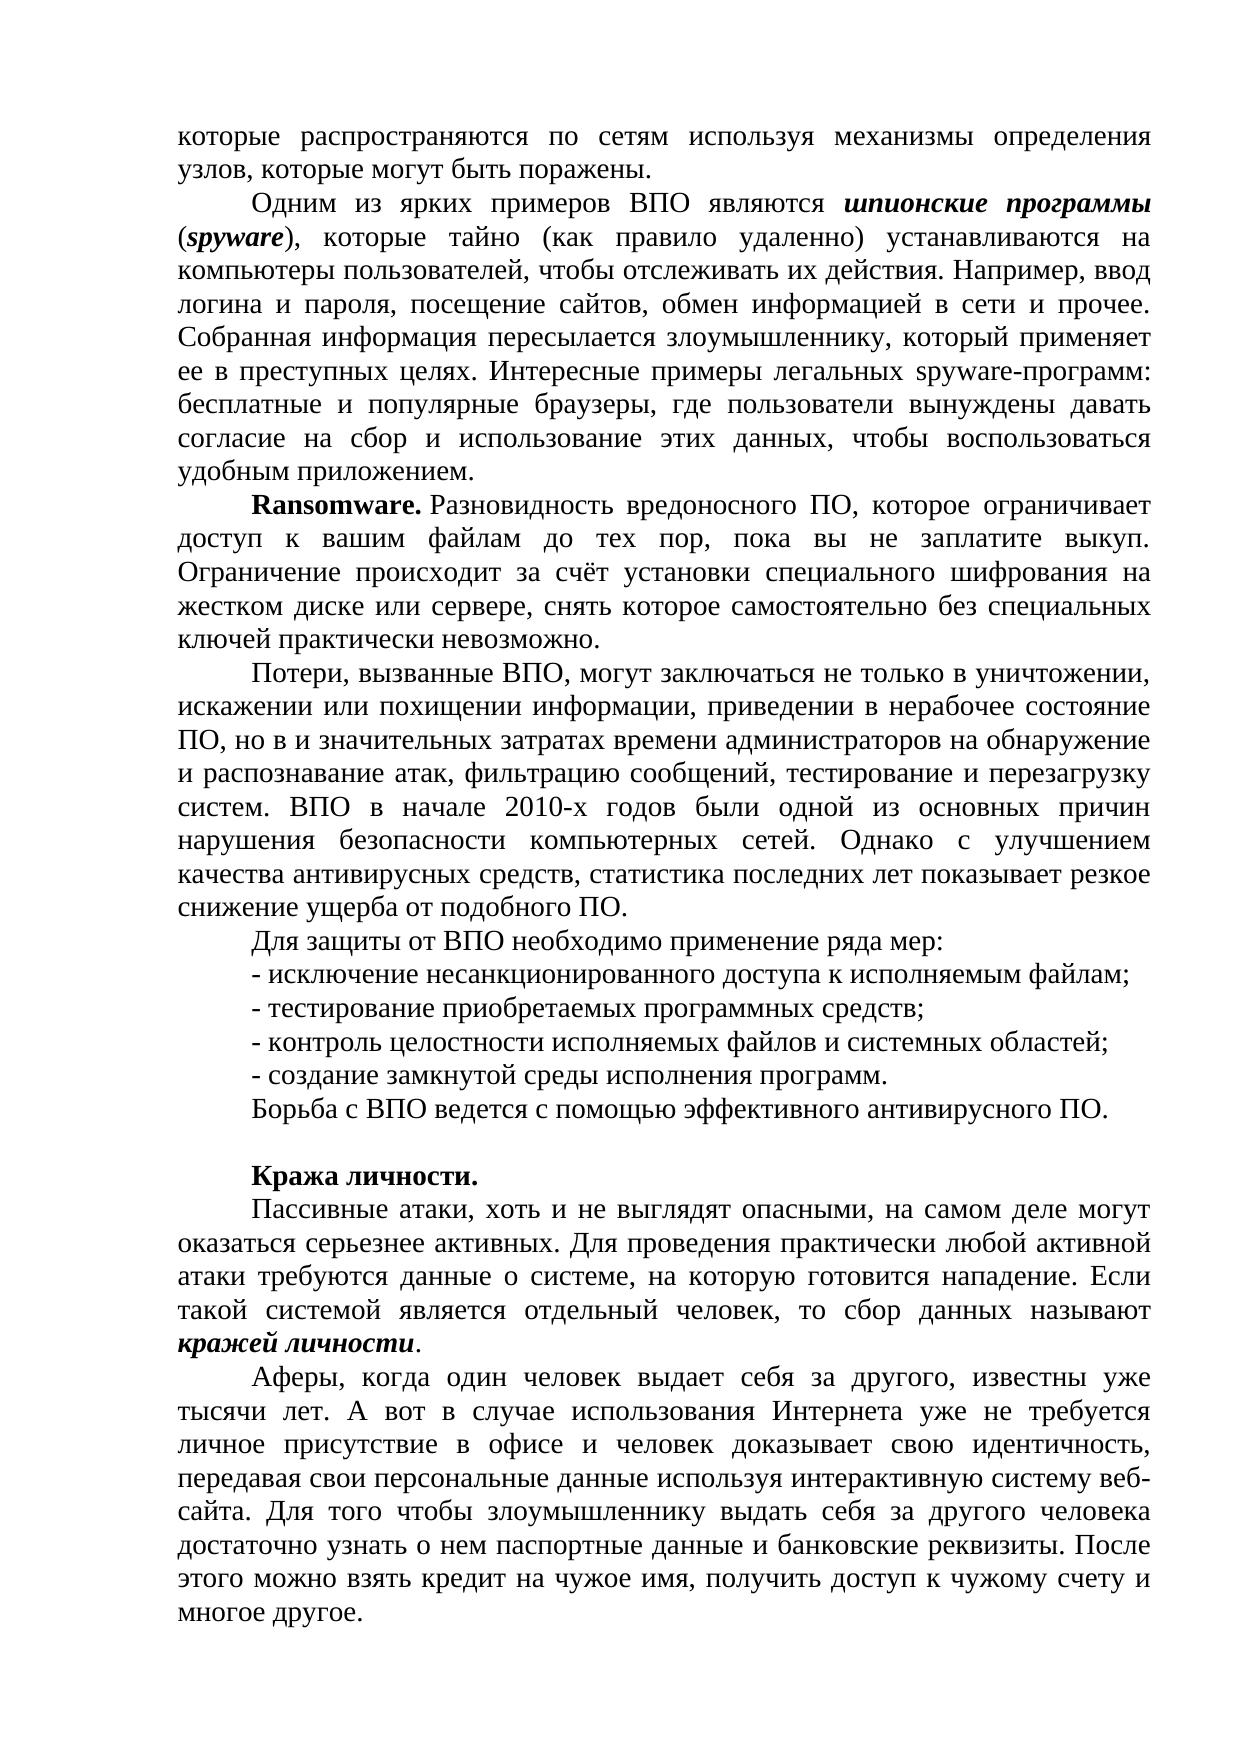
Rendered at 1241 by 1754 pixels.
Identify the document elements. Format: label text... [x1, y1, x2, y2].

text Аферы, когда один человек выдает себя за другого, известны уже тысячи лет. А вот в случае использования Интернета уже не требуется личное присутствие в офисе и человек доказывает свою идентичность, передавая свои персональные данные используя интерактивную систему веб-сайта. Для того чтобы злоумышленнику выдать себя за другого человека достаточно узнать о нем паспортные данные и банковские реквизиты. После этого можно взять кредит на чужое имя, получить доступ к чужому счету и многое другое. [177, 1359, 1152, 1627]
text Кража личности. [177, 1158, 1152, 1191]
text Пассивные атаки, хоть и не выглядят опасными, на самом деле могут оказаться серьезнее активных. Для проведения практически любой активной атаки требуются данные о системе, на которую готовится нападение. Если такой системой является отдельный человек, то сбор данных называют кражей личности. [177, 1191, 1152, 1359]
text - тестирование приобретаемых программных средств; [177, 990, 1152, 1024]
text Ransomware. Разновидность вредоносного ПО, которое ограничивает доступ к вашим файлам до тех пор, пока вы не заплатите выкуп. Ограничение происходит за счёт установки специального шифрования на жестком диске или сервере, снять которое самостоятельно без специальных ключей практически невозможно. [177, 487, 1152, 655]
text - исключение несанкционированного доступа к исполняемым файлам; [177, 957, 1152, 990]
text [177, 118, 1152, 185]
text Для защиты от ВПО необходимо применение ряда мер: [177, 923, 1152, 957]
text Одним из ярких примеров ВПО являются шпионские программы (spyware), которые тайно (как правило удаленно) устанавливаются на компьютеры пользователей, чтобы отслеживать их действия. Например, ввод логина и пароля, посещение сайтов, обмен информацией в сети и прочее. Собранная информация пересылается злоумышленнику, который применяет ее в преступных целях. Интересные примеры легальных spyware-программ: бесплатные и популярные браузеры, где пользователи вынуждены давать согласие на сбор и использование этих данных, чтобы воспользоваться удобным приложением. [177, 185, 1152, 487]
text Борьба с ВПО ведется с помощью эффективного антивирусного ПО. [177, 1091, 1152, 1124]
text - создание замкнутой среды исполнения программ. [177, 1057, 1152, 1091]
text - контроль целостности исполняемых файлов и системных областей; [177, 1024, 1152, 1057]
text Потери, вызванные ВПО, могут заключаться не только в уничтожении, искажении или похищении информации, приведении в нерабочее состояние ПО, но в и значительных затратах времени администраторов на обнаружение и распознавание атак, фильтрацию сообщений, тестирование и перезагрузку систем. ВПО в начале 2010-х годов были одной из основных причин нарушения безопасности компьютерных сетей. Однако с улучшением качества антивирусных средств, статистика последних лет показывает резкое снижение ущерба от подобного ПО. [177, 655, 1152, 923]
